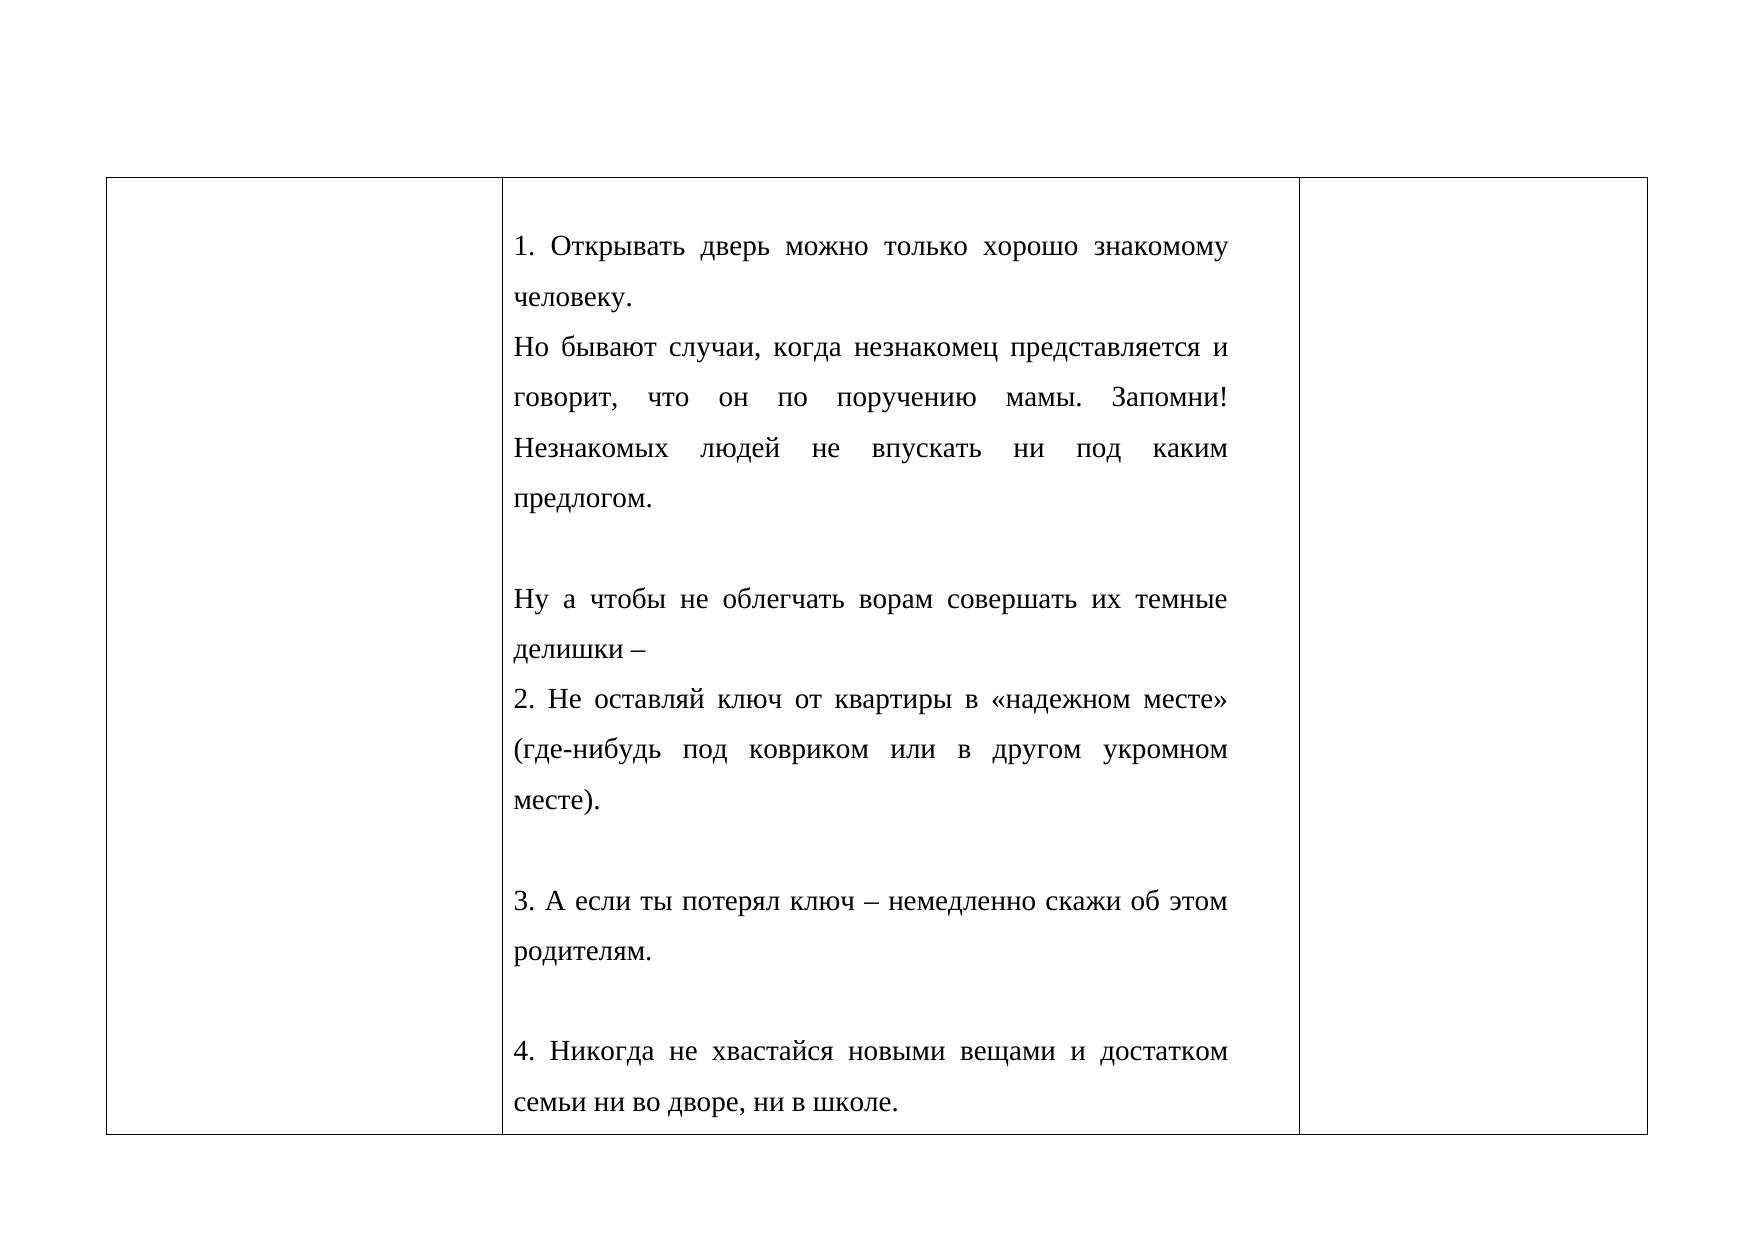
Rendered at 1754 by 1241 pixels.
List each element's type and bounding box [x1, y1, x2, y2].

table_cell [1300, 178, 1647, 1134]
table_cell [107, 178, 502, 1134]
table_cell [503, 178, 1299, 1134]
